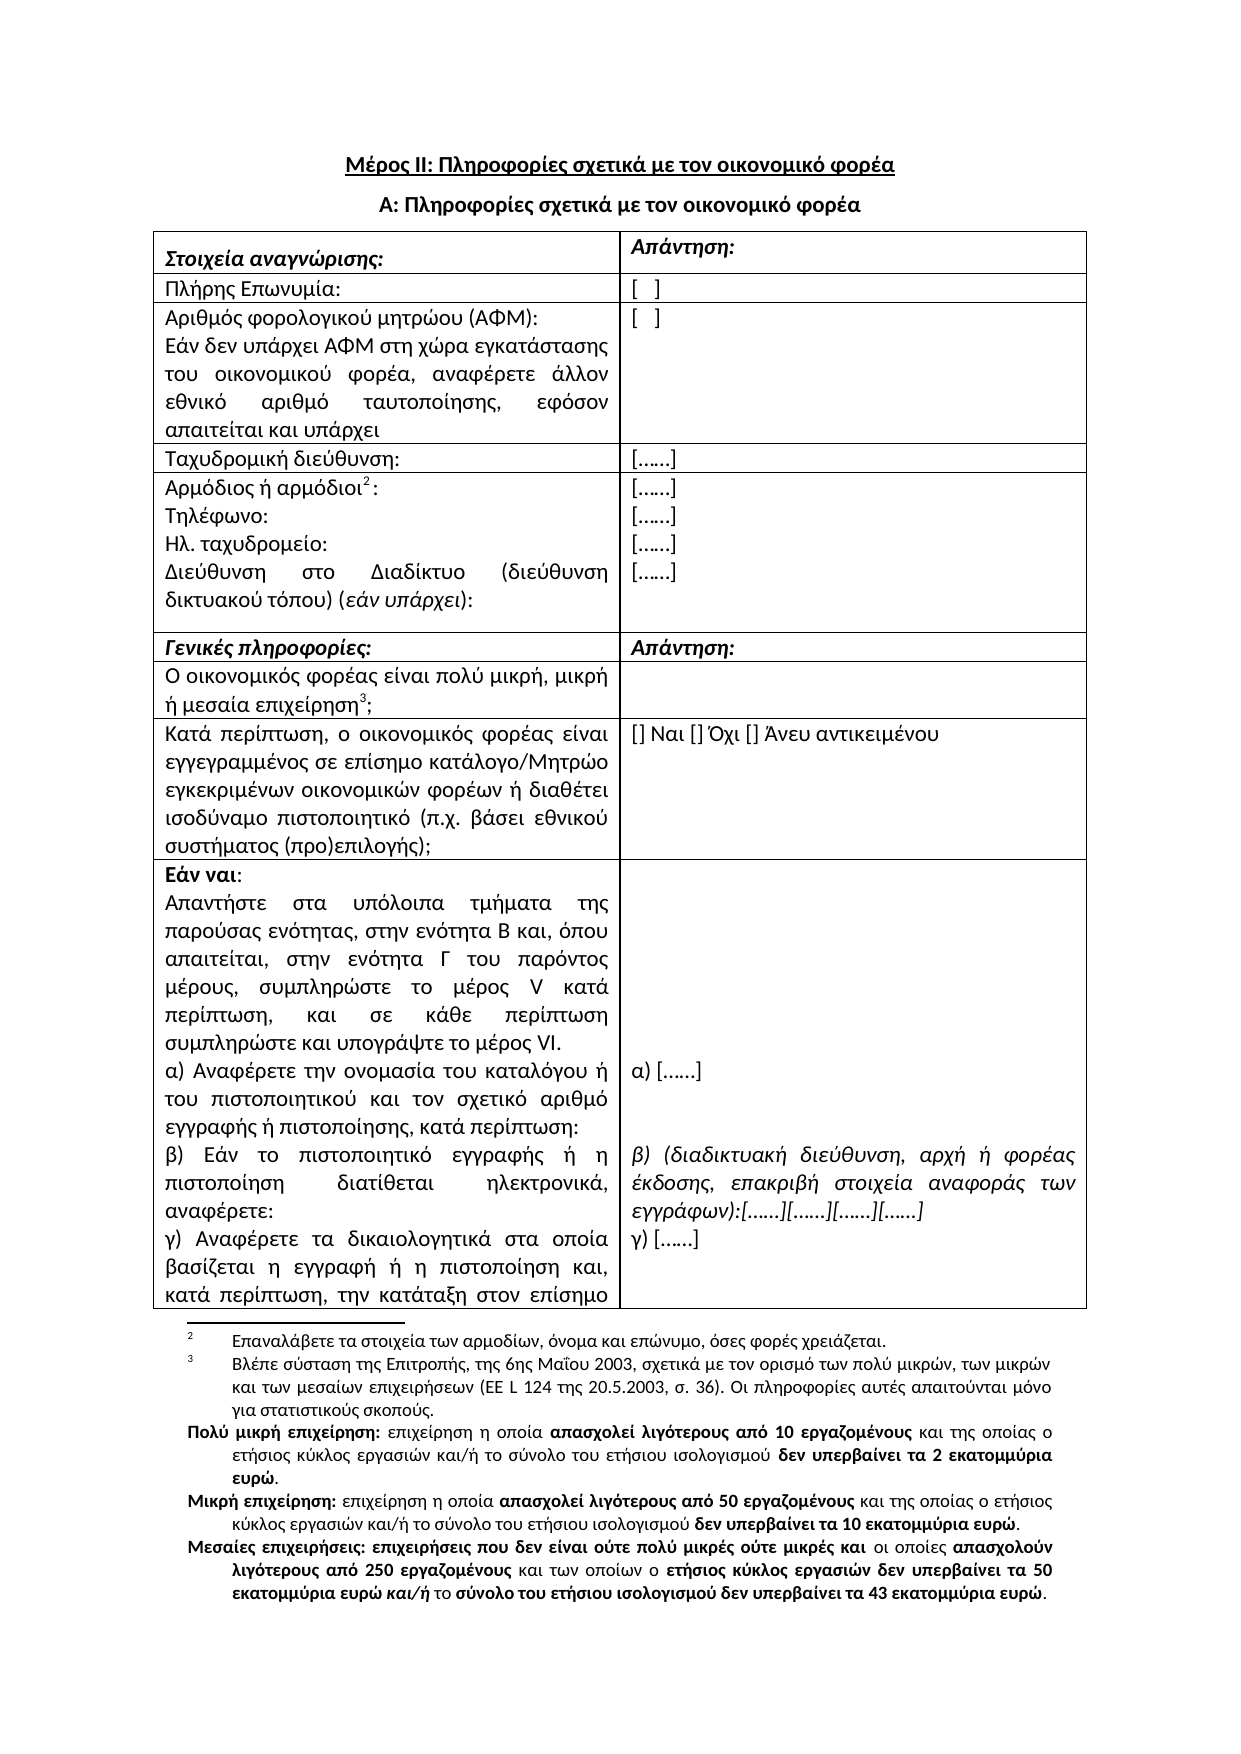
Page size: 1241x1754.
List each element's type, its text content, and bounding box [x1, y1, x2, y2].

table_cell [621, 860, 1086, 1308]
table_cell Ο οικονομικός φορέας είναι πολύ μικρή, μικρή ή μεσαία επιχείρηση; [154, 662, 619, 718]
table_cell Αριθμός φορολογικού μητρώου (ΑΦΜ): Εάν δεν υπάρχει ΑΦΜ στη χώρα εγκατάστασης του οικονομικού φορέα, αναφέρετε άλλον εθνικό αριθμό ταυτοποίησης, εφόσον απαιτείται και υπάρχει [154, 303, 619, 443]
table_cell Απάντηση: [621, 633, 1086, 661]
table_cell [ ] [621, 303, 1086, 443]
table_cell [154, 860, 619, 1308]
table_cell Γενικές πληροφορίες: [154, 633, 619, 661]
table_cell Κατά περίπτωση, ο οικονομικός φορέας είναι εγγεγραμμένος σε επίσημο κατάλογο/Μητρώο εγκεκριμένων οικονομικών φορέων ή διαθέτει ισοδύναμο πιστοποιητικό (π.χ. βάσει εθνικού συστήματος (προ)επιλογής); [154, 719, 619, 859]
table_cell [……] [……] [……] [……] [621, 473, 1086, 632]
table_cell [……] [621, 444, 1086, 472]
table_cell [] Ναι [] Όχι [] Άνευ αντικειμένου [621, 719, 1086, 859]
table_cell [ ] [621, 274, 1086, 302]
table_cell [621, 662, 1086, 718]
table_cell Πλήρης Επωνυμία: [154, 274, 619, 302]
text Μέρος II: Πληροφορίες σχετικά με τον οικονομικό φορέα [187, 150, 1053, 178]
text Α: Πληροφορίες σχετικά με τον οικονομικό φορέα [187, 191, 1053, 218]
table_cell Ταχυδρομική διεύθυνση: [154, 444, 619, 472]
table_header Στοιχεία αναγνώρισης: [154, 232, 619, 273]
table_header Απάντηση: [621, 232, 1086, 273]
table_cell Αρμόδιος ή αρμόδιοι : Τηλέφωνο: Ηλ. ταχυδρομείο: Διεύθυνση στο Διαδίκτυο (διεύθυνση δικτυακού τόπου) (εάν υπάρχει): [154, 473, 619, 632]
